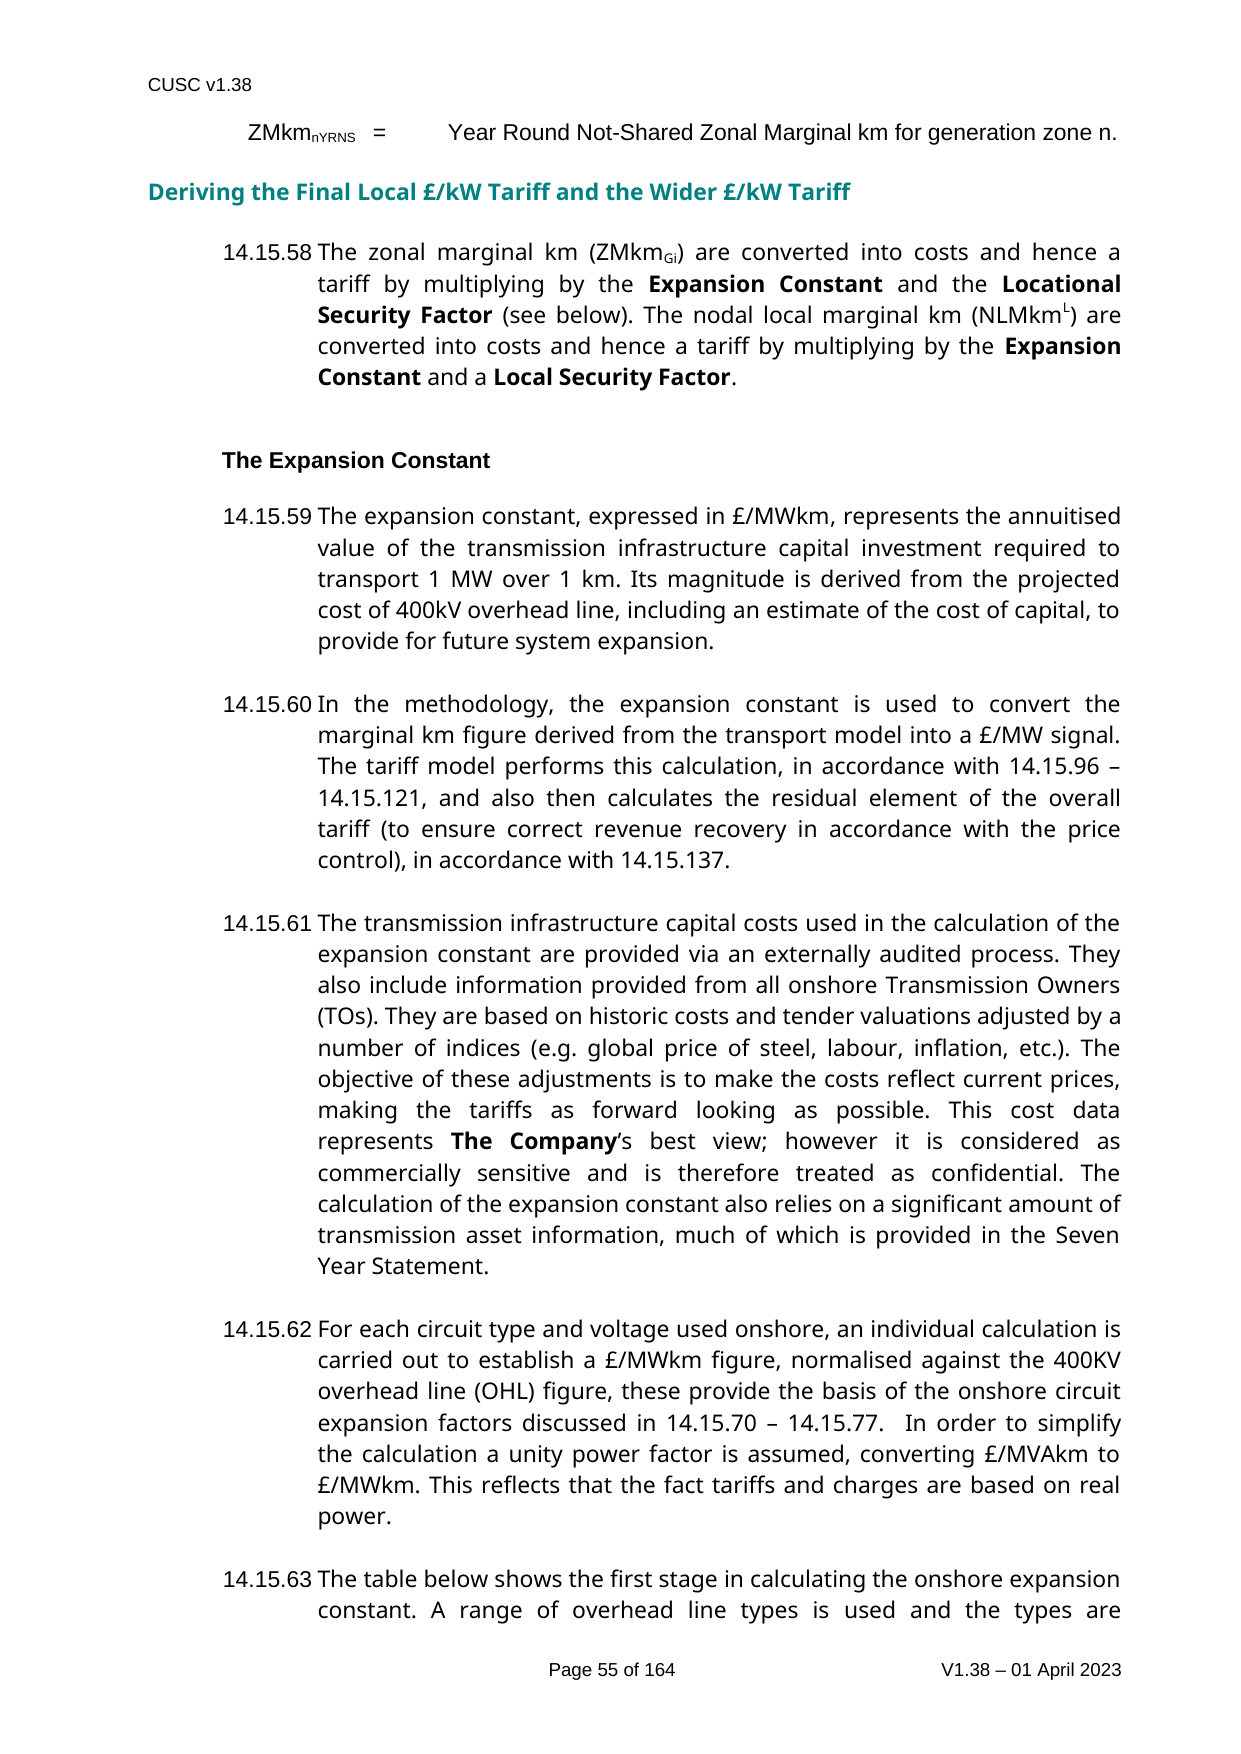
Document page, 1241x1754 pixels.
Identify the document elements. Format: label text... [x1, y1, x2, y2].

subtitle The Expansion Constant [148, 444, 1121, 475]
list The zonal marginal km (ZMkmGi) are converted into costs and hence a tariff by multiplying by the Expansion Constant and the Locational Security Factor (see below). The nodal local marginal km (NLMkmL) are converted into costs and hence a tariff by multiplying by the Expansion Constant and a Local Security Factor. [223, 236, 1121, 393]
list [223, 1563, 1121, 1625]
list The expansion constant, expressed in £/MWkm, represents the annuitised value of the transmission infrastructure capital investment required to transport 1 MW over 1 km. Its magnitude is derived from the projected cost of 400kV overhead line, including an estimate of the cost of capital, to provide for future system expansion. [223, 500, 1121, 656]
list For each circuit type and voltage used onshore, an individual calculation is carried out to establish a £/MWkm figure, normalised against the 400KV overhead line (OHL) figure, these provide the basis of the onshore circuit expansion factors discussed in 14.15.70 – 14.15.77. In order to simplify the calculation a unity power factor is assumed, converting £/MVAkm to £/MWkm. This reflects that the fact tariffs and charges are based on real power. [223, 1313, 1121, 1531]
list The transmission infrastructure capital costs used in the calculation of the expansion constant are provided via an externally audited process. They also include information provided from all onshore Transmission Owners (TOs). They are based on historic costs and tender valuations adjusted by a number of indices (e.g. global price of steel, labour, inflation, etc.). The objective of these adjustments is to make the costs reflect current prices, making the tariffs as forward looking as possible. This cost data represents The Company’s best view; however it is considered as commercially sensitive and is therefore treated as confidential. The calculation of the expansion constant also relies on a significant amount of transmission asset information, much of which is provided in the Seven Year Statement. [223, 906, 1121, 1281]
subtitle Deriving the Final Local £/kW Tariff and the Wider £/kW Tariff [148, 176, 1121, 208]
list In the methodology, the expansion constant is used to convert the marginal km figure derived from the transport model into a £/MW signal. The tariff model performs this calculation, in accordance with 14.15.96 – 14.15.121, and also then calculates the residual element of the overall tariff (to ensure correct revenue recovery in accordance with the price control), in accordance with 14.15.137. [223, 688, 1121, 875]
text ZMkmnYRNS = Year Round Not-Shared Zonal Marginal km for generation zone n. [248, 119, 1121, 145]
